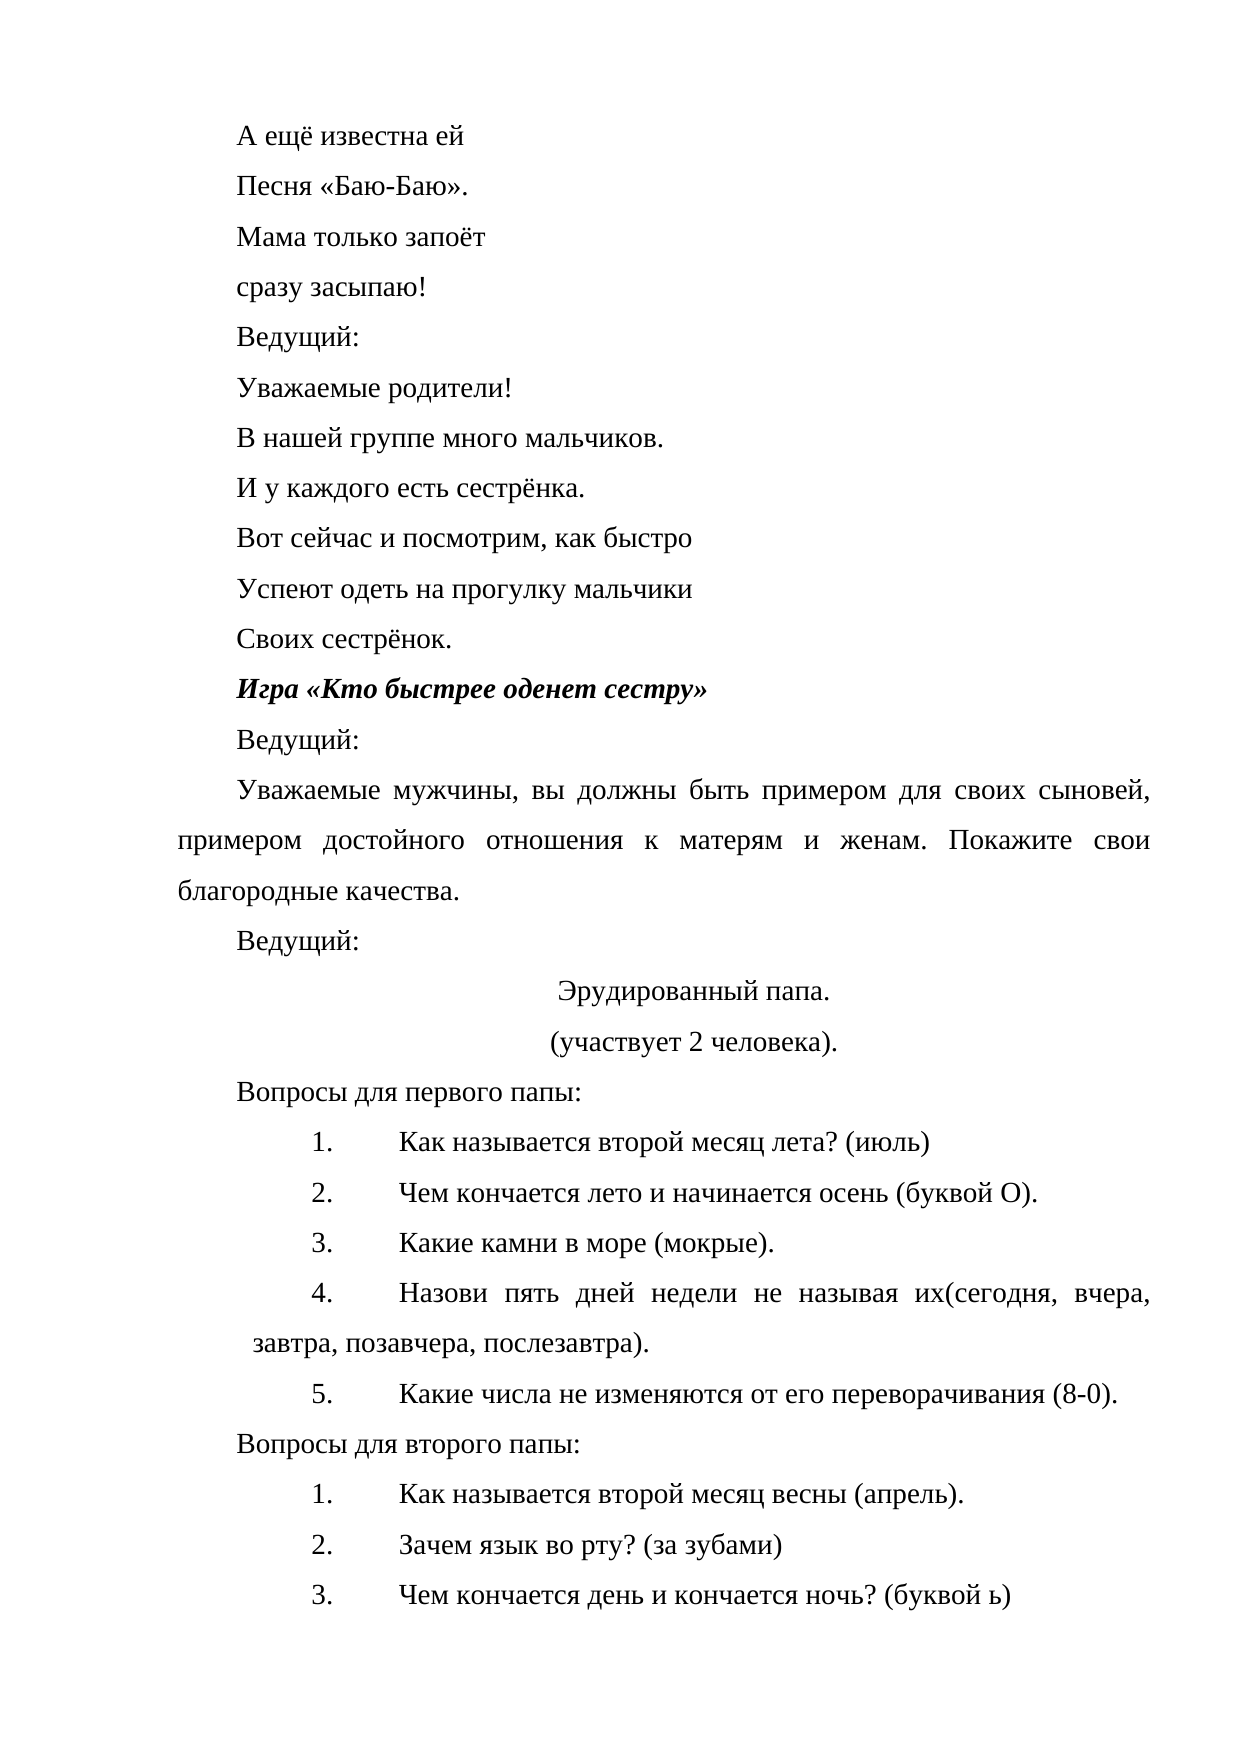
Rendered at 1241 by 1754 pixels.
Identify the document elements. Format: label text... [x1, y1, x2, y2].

text Уважаемые родители! [177, 370, 1152, 403]
text Ведущий: [177, 319, 1152, 353]
text Уважаемые мужчины, вы должны быть примером для своих сыновей, примером достойного отношения к матерям и женам. Покажите свои благородные качества. [177, 772, 1152, 906]
text Песня «Баю-Баю». [177, 168, 1152, 202]
list Какие камни в море (мокрые). [252, 1225, 1152, 1258]
text Своих сестрёнок. [177, 621, 1152, 655]
text (участвует 2 человека). [177, 1024, 1152, 1057]
text Ведущий: [177, 923, 1152, 957]
list Чем кончается лето и начинается осень (буквой О). [252, 1175, 1152, 1208]
text Успеют одеть на прогулку мальчики [177, 571, 1152, 604]
list Назови пять дней недели не называя их(сегодня, вчера, завтра, позавчера, послезавтра). [252, 1275, 1152, 1359]
list Как называется второй месяц лета? (июль) [252, 1124, 1152, 1158]
text А ещё известна ей [177, 118, 1152, 152]
list Как называется второй месяц весны (апрель). [252, 1477, 1152, 1510]
list Зачем язык во рту? (за зубами) [252, 1527, 1152, 1560]
list Какие числа не изменяются от его переворачивания (8-0). [252, 1376, 1152, 1409]
text Вот сейчас и посмотрим, как быстро [177, 521, 1152, 554]
text сразу засыпаю! [177, 269, 1152, 303]
text Вопросы для второго папы: [177, 1426, 1152, 1460]
list Чем кончается день и кончается ночь? (буквой ь) [252, 1577, 1152, 1611]
text Игра «Кто быстрее оденет сестру» [177, 672, 1152, 705]
text Мама только запоёт [177, 219, 1152, 252]
text Эрудированный папа. [177, 973, 1152, 1007]
text В нашей группе много мальчиков. [177, 420, 1152, 453]
text И у каждого есть сестрёнка. [177, 470, 1152, 504]
text Вопросы для первого папы: [177, 1074, 1152, 1108]
text Ведущий: [177, 722, 1152, 755]
